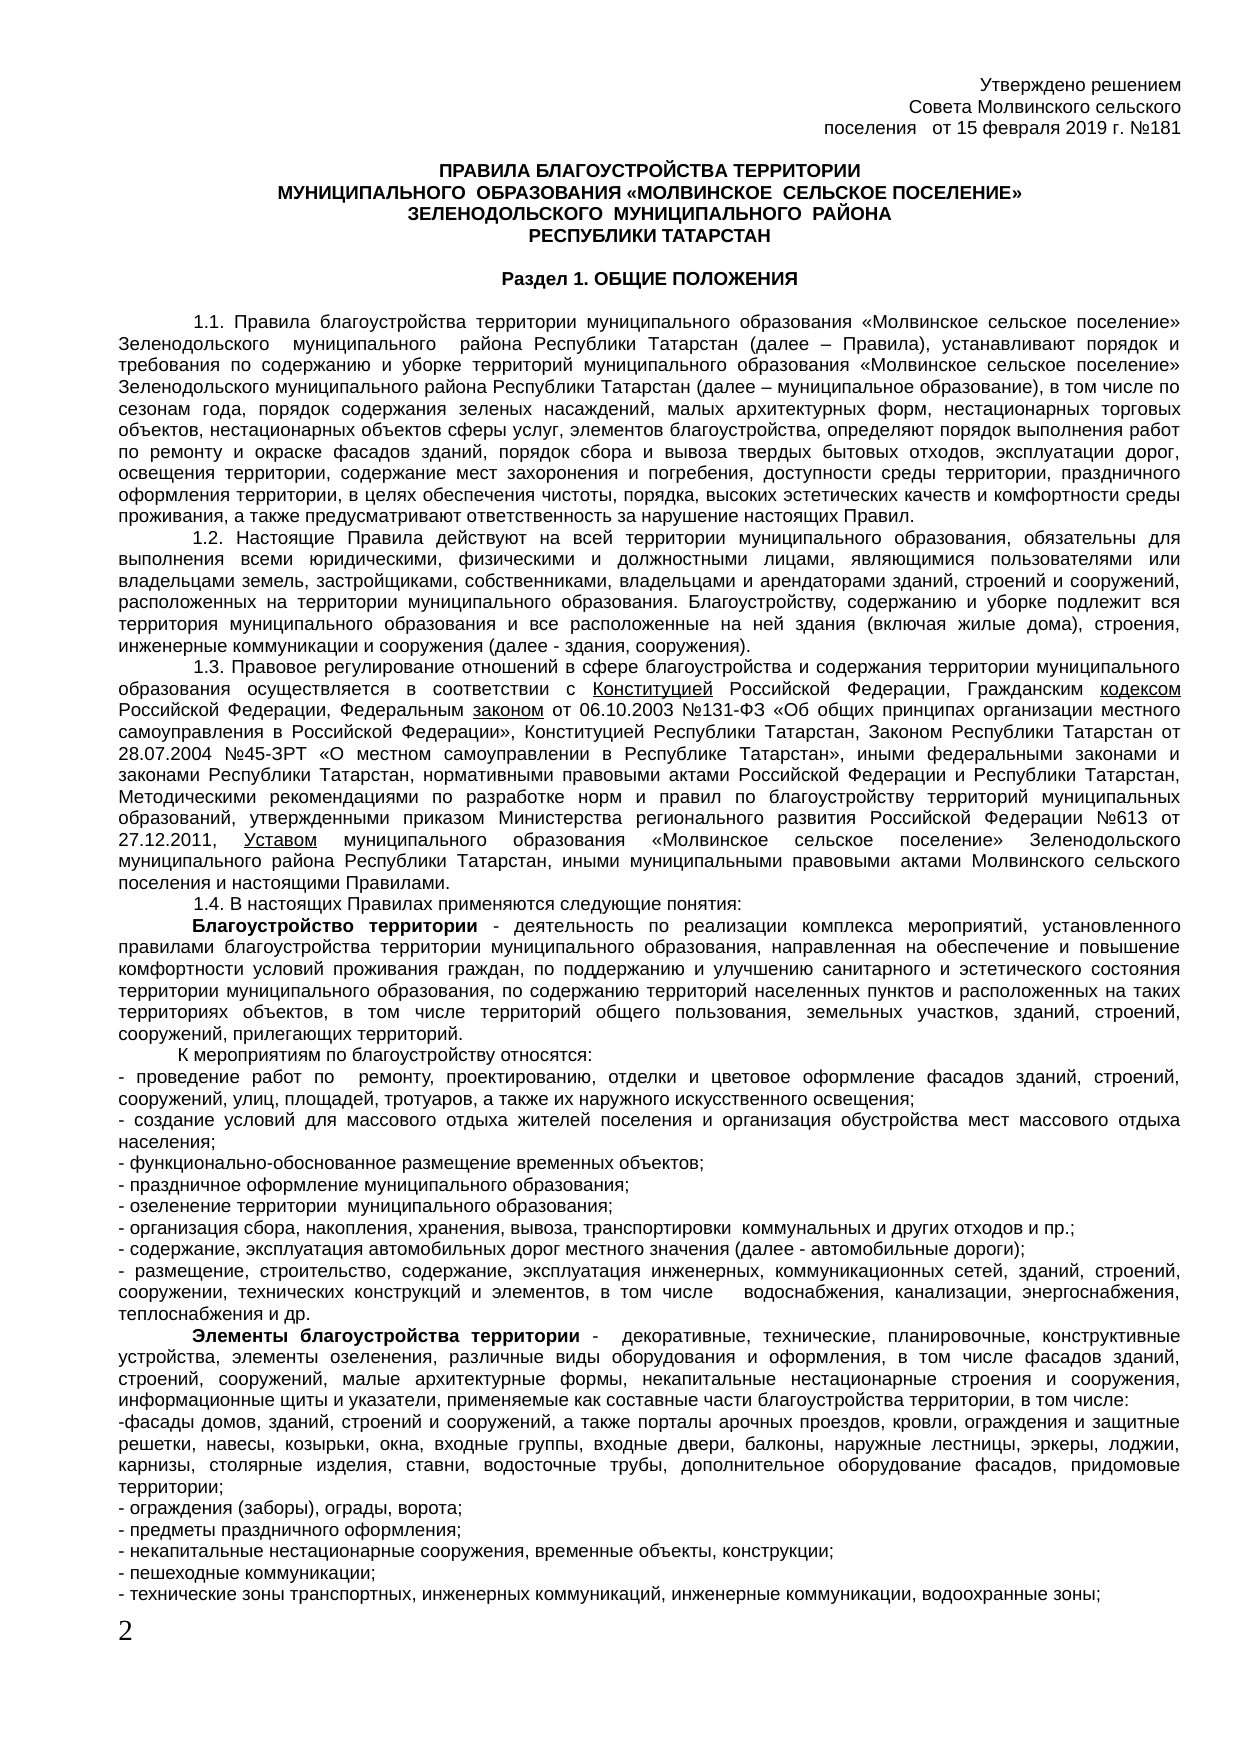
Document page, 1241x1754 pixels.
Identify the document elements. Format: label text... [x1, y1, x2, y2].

text - размещение, строительство, содержание, эксплуатация инженерных, коммуникационных сетей, зданий, строений, сооружении, технических конструкций и элементов, в том числе водоснабжения, канализации, энергоснабжения, теплоснабжения и др. [118, 1260, 1181, 1324]
text - проведение работ по ремонту, проектированию, отделки и цветовое оформление фасадов зданий, строений, сооружений, улиц, площадей, тротуаров, а также их наружного искусственного освещения; [118, 1066, 1181, 1109]
text Совета Молвинского сельского [118, 95, 1181, 117]
text - предметы праздничного оформления; [118, 1518, 1181, 1540]
text -фасады домов, зданий, строений и сооружений, а также порталы арочных проездов, кровли, ограждения и защитные решетки, навесы, козырьки, окна, входные группы, входные двери, балконы, наружные лестницы, эркеры, лоджии, карнизы, столярные изделия, ставни, водосточные трубы, дополнительное оборудование фасадов, придомовые территории; [118, 1411, 1181, 1497]
text - озеленение территории муниципального образования; [118, 1195, 1181, 1217]
text - функционально-обоснованное размещение временных объектов; [118, 1152, 1181, 1173]
text 1.4. В настоящих Правилах применяются следующие понятия: [118, 893, 1181, 915]
text Элементы благоустройства территории - декоративные, технические, планировочные, конструктивные устройства, элементы озеленения, различные виды оборудования и оформления, в том числе фасадов зданий, строений, сооружений, малые архитектурные формы, некапитальные нестационарные строения и сооружения, информационные щиты и указатели, применяемые как составные части благоустройства территории, в том числе: [118, 1324, 1181, 1411]
text - некапитальные нестационарные сооружения, временные объекты, конструкции; [118, 1540, 1181, 1562]
text - технические зоны транспортных, инженерных коммуникаций, инженерные коммуникации, водоохранные зоны; [118, 1583, 1181, 1605]
text Утверждено решением [118, 74, 1181, 95]
text поселения от 15 февраля 2019 г. №181 [118, 117, 1181, 138]
text Благоустройство территории - деятельность по реализации комплекса мероприятий, установленного правилами благоустройства территории муниципального образования, направленная на обеспечение и повышение комфортности условий проживания граждан, по поддержанию и улучшению санитарного и эстетического состояния территории муниципального образования, по содержанию территорий населенных пунктов и расположенных на таких территориях объектов, в том числе территорий общего пользования, земельных участков, зданий, строений, сооружений, прилегающих территорий. [118, 915, 1181, 1044]
text - создание условий для массового отдыха жителей поселения и организация обустройства мест массового отдыха населения; [118, 1109, 1181, 1152]
title МУНИЦИПАЛЬНОГО ОБРАЗОВАНИЯ «МОЛВИНСКОЕ СЕЛЬСКОЕ ПОСЕЛЕНИЕ» [118, 182, 1181, 203]
text - содержание, эксплуатация автомобильных дорог местного значения (далее - автомобильные дороги); [118, 1238, 1181, 1260]
title РЕСПУБЛИКИ ТАТАРСТАН [118, 225, 1181, 246]
text - пешеходные коммуникации; [118, 1562, 1181, 1583]
text - организация сбора, накопления, хранения, вывоза, транспортировки коммунальных и других отходов и пр.; [118, 1217, 1181, 1238]
text - ограждения (заборы), ограды, ворота; [118, 1497, 1181, 1518]
text 1.1. Правила благоустройства территории муниципального образования «Молвинское сельское поселение» Зеленодольского муниципального района Республики Татарстан (далее – Правила), устанавливают порядок и требования по содержанию и уборке территорий муниципального образования «Молвинское сельское поселение» Зеленодольского муниципального района Республики Татарстан (далее – муниципальное образование), в том числе по сезонам года, порядок содержания зеленых насаждений, малых архитектурных форм, нестационарных торговых объектов, нестационарных объектов сферы услуг, элементов благоустройства, определяют порядок выполнения работ по ремонту и окраске фасадов зданий, порядок сбора и вывоза твердых бытовых отходов, эксплуатации дорог, освещения территории, содержание мест захоронения и погребения, доступности среды территории, праздничного оформления территории, в целях обеспечения чистоты, порядка, высоких эстетических качеств и комфортности среды проживания, а также предусматривают ответственность за нарушение настоящих Правил. [118, 311, 1181, 527]
text К мероприятиям по благоустройству относятся: [118, 1044, 1181, 1066]
text 1.2. Настоящие Правила действуют на всей территории муниципального образования, обязательны для выполнения всеми юридическими, физическими и должностными лицами, являющимися пользователями или владельцами земель, застройщиками, собственниками, владельцами и арендаторами зданий, строений и сооружений, расположенных на территории муниципального образования. Благоустройству, содержанию и уборке подлежит вся территория муниципального образования и все расположенные на ней здания (включая жилые дома), строения, инженерные коммуникации и сооружения (далее - здания, сооружения). [118, 527, 1181, 656]
text - праздничное оформление муниципального образования; [118, 1173, 1181, 1195]
title ЗЕЛЕНОДОЛЬСКОГО МУНИЦИПАЛЬНОГО РАЙОНА [118, 203, 1181, 225]
text 1.3. Правовое регулирование отношений в сфере благоустройства и содержания территории муниципального образования осуществляется в соответствии с Конституцией Российской Федерации, Гражданским кодексом Российской Федерации, Федеральным законом от 06.10.2003 №131-ФЗ «Об общих принципах организации местного самоуправления в Российской Федерации», Конституцией Республики Татарстан, Законом Республики Татарстан от 28.07.2004 №45-ЗРТ «О местном самоуправлении в Республике Татарстан», иными федеральными законами и законами Республики Татарстан, нормативными правовыми актами Российской Федерации и Республики Татарстан, Методическими рекомендациями по разработке норм и правил по благоустройству территорий муниципальных образований, утвержденными приказом Министерства регионального развития Российской Федерации №613 от 27.12.2011, Уставом муниципального образования «Молвинское сельское поселение» Зеленодольского муниципального района Республики Татарстан, иными муниципальными правовыми актами Молвинского сельского поселения и настоящими Правилами. [118, 656, 1181, 893]
title ПРАВИЛА БЛАГОУСТРОЙСТВА ТЕРРИТОРИИ [118, 160, 1181, 182]
text Раздел 1. ОБЩИЕ ПОЛОЖЕНИЯ [118, 268, 1181, 289]
